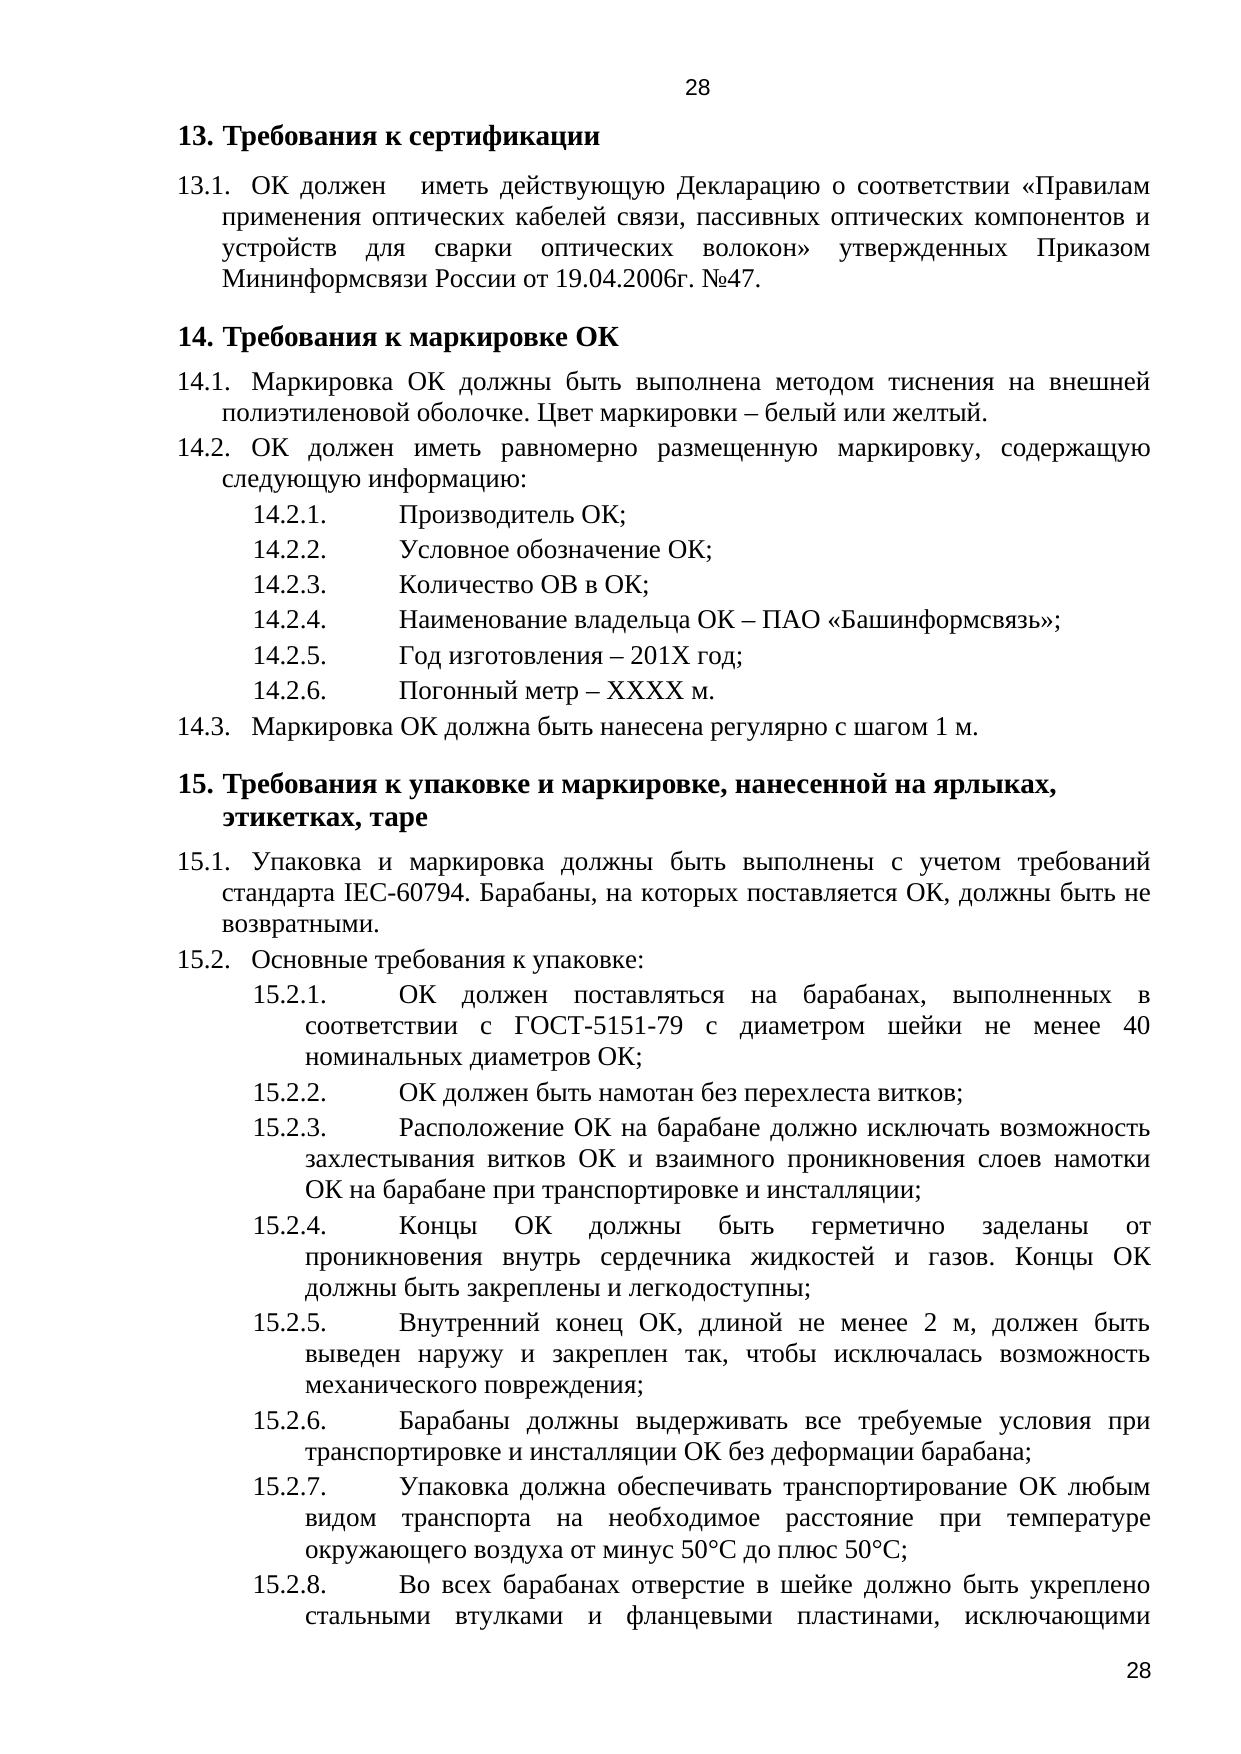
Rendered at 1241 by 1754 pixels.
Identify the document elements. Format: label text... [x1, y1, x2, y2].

list Маркировка ОК должны быть выполнена методом тиснения на внешней полиэтиленовой оболочке. Цвет маркировки – белый или желтый. [177, 365, 1152, 427]
list Условное обозначение ОК; [252, 533, 1152, 564]
list Погонный метр – ХХХХ м. [252, 674, 1152, 705]
list Маркировка ОК должна быть нанесена регулярно с шагом 1 м. [177, 709, 1152, 741]
list ОК должен поставляться на барабанах, выполненных в соответствии с ГОСТ-5151-79 с диаметром шейки не менее 40 номинальных диаметров ОК; [252, 978, 1152, 1072]
list Расположение ОК на барабане должно исключать возможность захлестывания витков ОК и взаимного проникновения слоев намотки ОК на барабане при транспортировке и инсталляции; [252, 1111, 1152, 1204]
list ОК должен быть намотан без перехлеста витков; [252, 1076, 1152, 1107]
list Барабаны должны выдерживать все требуемые условия при транспортировке и инсталляции ОК без деформации барабана; [252, 1404, 1152, 1466]
list Упаковка и маркировка должны быть выполнены с учетом требований стандарта IEC-60794. Барабаны, на которых поставляется ОК, должны быть не возвратными. [177, 845, 1152, 939]
list Год изготовления – 201Х год; [252, 639, 1152, 670]
list Упаковка должна обеспечивать транспортирование ОК любым видом транспорта на необходимое расстояние при температуре окружающего воздуха от минус 50°С до плюс 50°С; [252, 1470, 1152, 1564]
list ОК должен иметь равномерно размещенную маркировку, содержащую следующую информацию: [177, 431, 1152, 493]
list Требования к сертификации [177, 118, 1152, 152]
list ОК должен иметь действующую Декларацию о соответствии «Правилам применения оптических кабелей связи, пассивных оптических компонентов и устройств для сварки оптических волокон» утвержденных Приказом Мининформсвязи России от 19.04.2006г. №47. [177, 169, 1152, 294]
list Производитель ОК; [252, 498, 1152, 529]
list Требования к маркировке ОК [177, 319, 1152, 352]
list Требования к упаковке и маркировке, нанесенной на ярлыках, этикетках, таре [177, 766, 1152, 833]
list Основные требования к упаковке: [177, 943, 1152, 974]
list Наименование владельца ОК – ПАО «Башинформсвязь»; [252, 604, 1152, 635]
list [252, 1568, 1152, 1630]
list Концы ОК должны быть герметично заделаны от проникновения внутрь сердечника жидкостей и газов. Концы ОК должны быть закреплены и легкодоступны; [252, 1209, 1152, 1302]
list Количество ОВ в ОК; [252, 568, 1152, 599]
list Внутренний конец ОК, длиной не менее 2 м, должен быть выведен наружу и закреплен так, чтобы исключалась возможность механического повреждения; [252, 1306, 1152, 1400]
